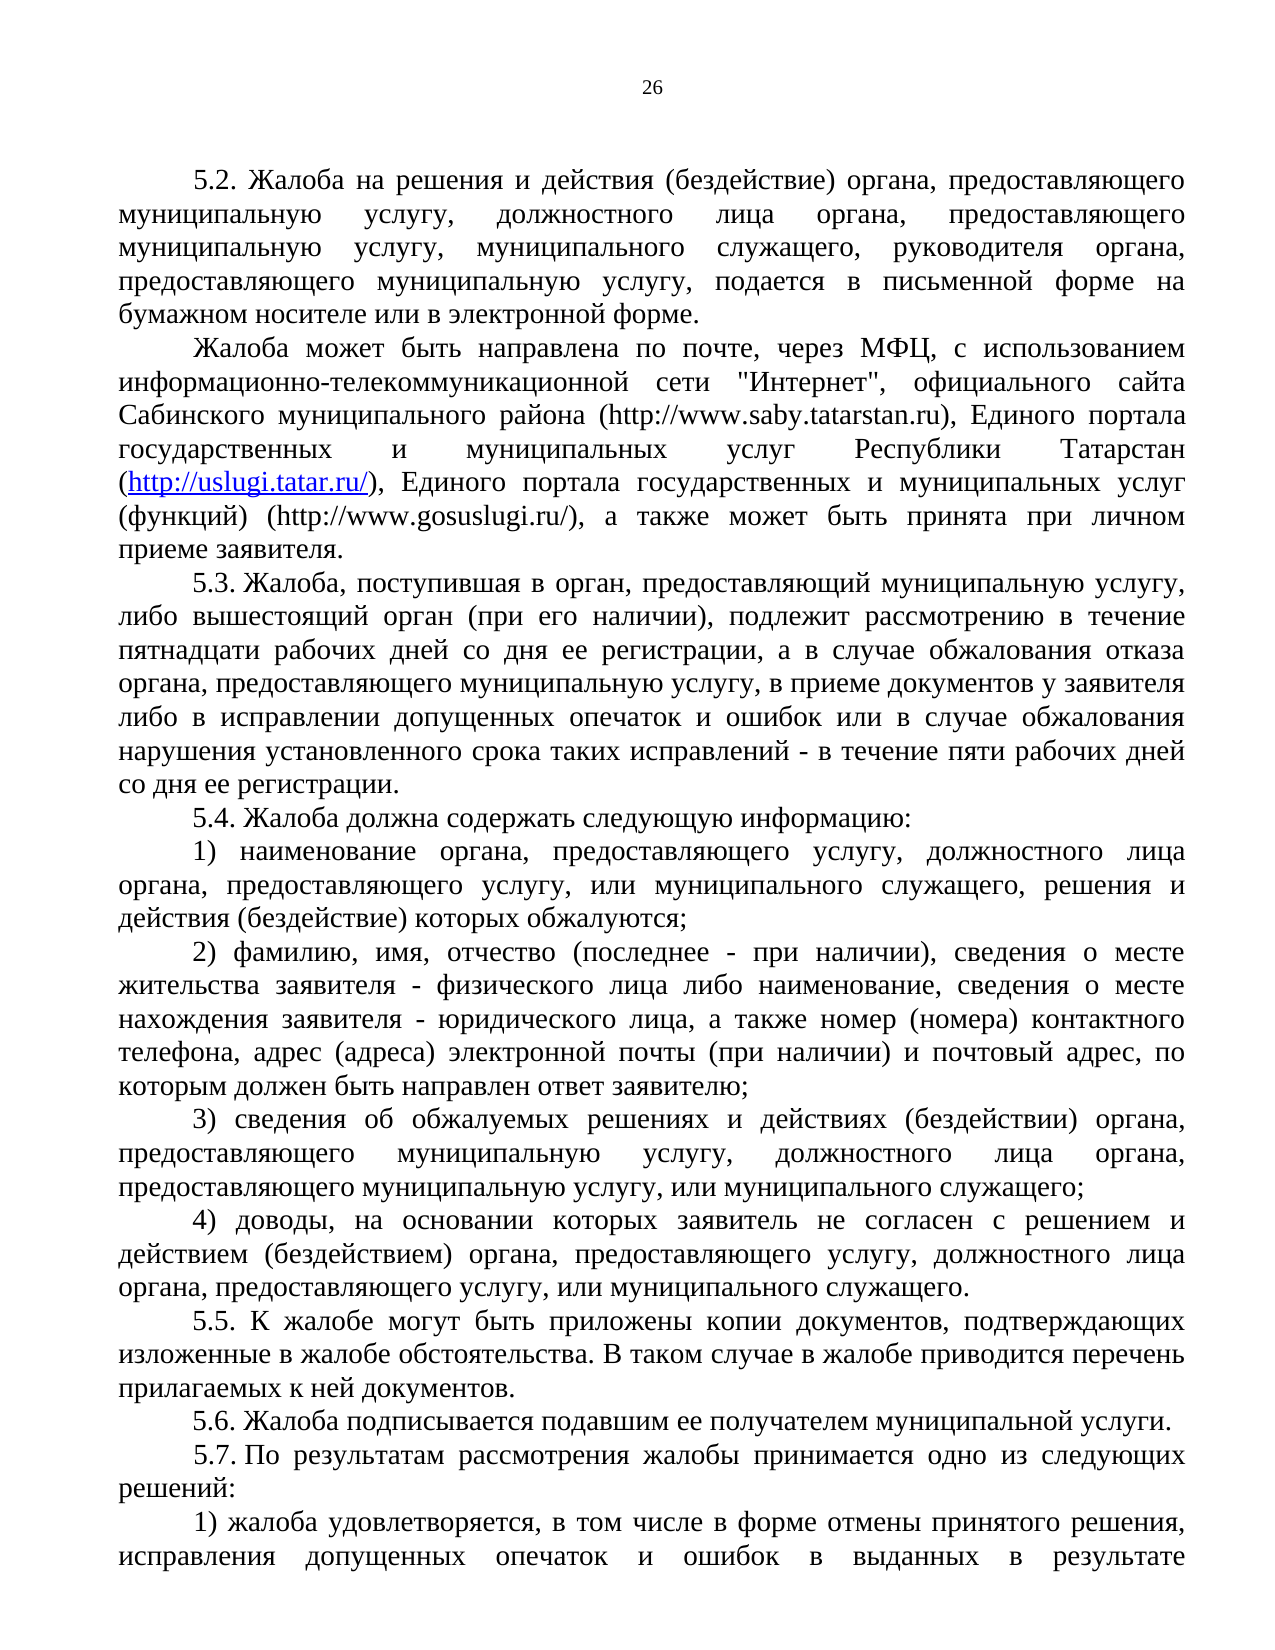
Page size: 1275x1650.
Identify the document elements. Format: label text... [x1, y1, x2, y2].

text 5.4. Жалоба должна содержать следующую информацию: [118, 800, 1186, 833]
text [118, 1504, 1186, 1571]
text 4) доводы, на основании которых заявитель не согласен с решением и действием (бездействием) органа, предоставляющего услугу, должностного лица органа, предоставляющего услугу, или муниципального служащего. [118, 1202, 1186, 1303]
text 5.5. К жалобе могут быть приложены копии документов, подтверждающих изложенные в жалобе обстоятельства. В таком случае в жалобе приводится перечень прилагаемых к ней документов. [118, 1303, 1186, 1403]
text 2) фамилию, имя, отчество (последнее - при наличии), сведения о месте жительства заявителя - физического лица либо наименование, сведения о месте нахождения заявителя - юридического лица, а также номер (номера) контактного телефона, адрес (адреса) электронной почты (при наличии) и почтовый адрес, по которым должен быть направлен ответ заявителю; [118, 934, 1186, 1102]
text 3) сведения об обжалуемых решениях и действиях (бездействии) органа, предоставляющего муниципальную услугу, должностного лица органа, предоставляющего муниципальную услугу, или муниципального служащего; [118, 1102, 1186, 1202]
text 5.6. Жалоба подписывается подавшим ее получателем муниципальной услуги. [118, 1403, 1186, 1437]
text 5.2. Жалоба на решения и действия (бездействие) органа, предоставляющего муниципальную услугу, должностного лица органа, предоставляющего муниципальную услугу, муниципального служащего, руководителя органа, предоставляющего муниципальную услугу, подается в письменной форме на бумажном носителе или в электронной форме. [118, 162, 1186, 330]
text 5.3. Жалоба, поступившая в орган, предоставляющий муниципальную услугу, либо вышестоящий орган (при его наличии), подлежит рассмотрению в течение пятнадцати рабочих дней со дня ее регистрации, а в случае обжалования отказа органа, предоставляющего муниципальную услугу, в приеме документов у заявителя либо в исправлении допущенных опечаток и ошибок или в случае обжалования нарушения установленного срока таких исправлений - в течение пяти рабочих дней со дня ее регистрации. [118, 565, 1186, 800]
text Жалоба может быть направлена по почте, через МФЦ, с использованием информационно-телекоммуникационной сети "Интернет", официального сайта Сабинского муниципального района (http://www.saby.tatarstan.ru), Единого портала государственных и муниципальных услуг Республики Татарстан (http://uslugi.tatar.ru/), Единого портала государственных и муниципальных услуг (функций) (http://www.gosuslugi.ru/), а также может быть принята при личном приеме заявителя. [118, 330, 1186, 565]
text 5.7. По результатам рассмотрения жалобы принимается одно из следующих решений: [118, 1437, 1186, 1504]
text 1) наименование органа, предоставляющего услугу, должностного лица органа, предоставляющего услугу, или муниципального служащего, решения и действия (бездействие) которых обжалуются; [118, 833, 1186, 934]
